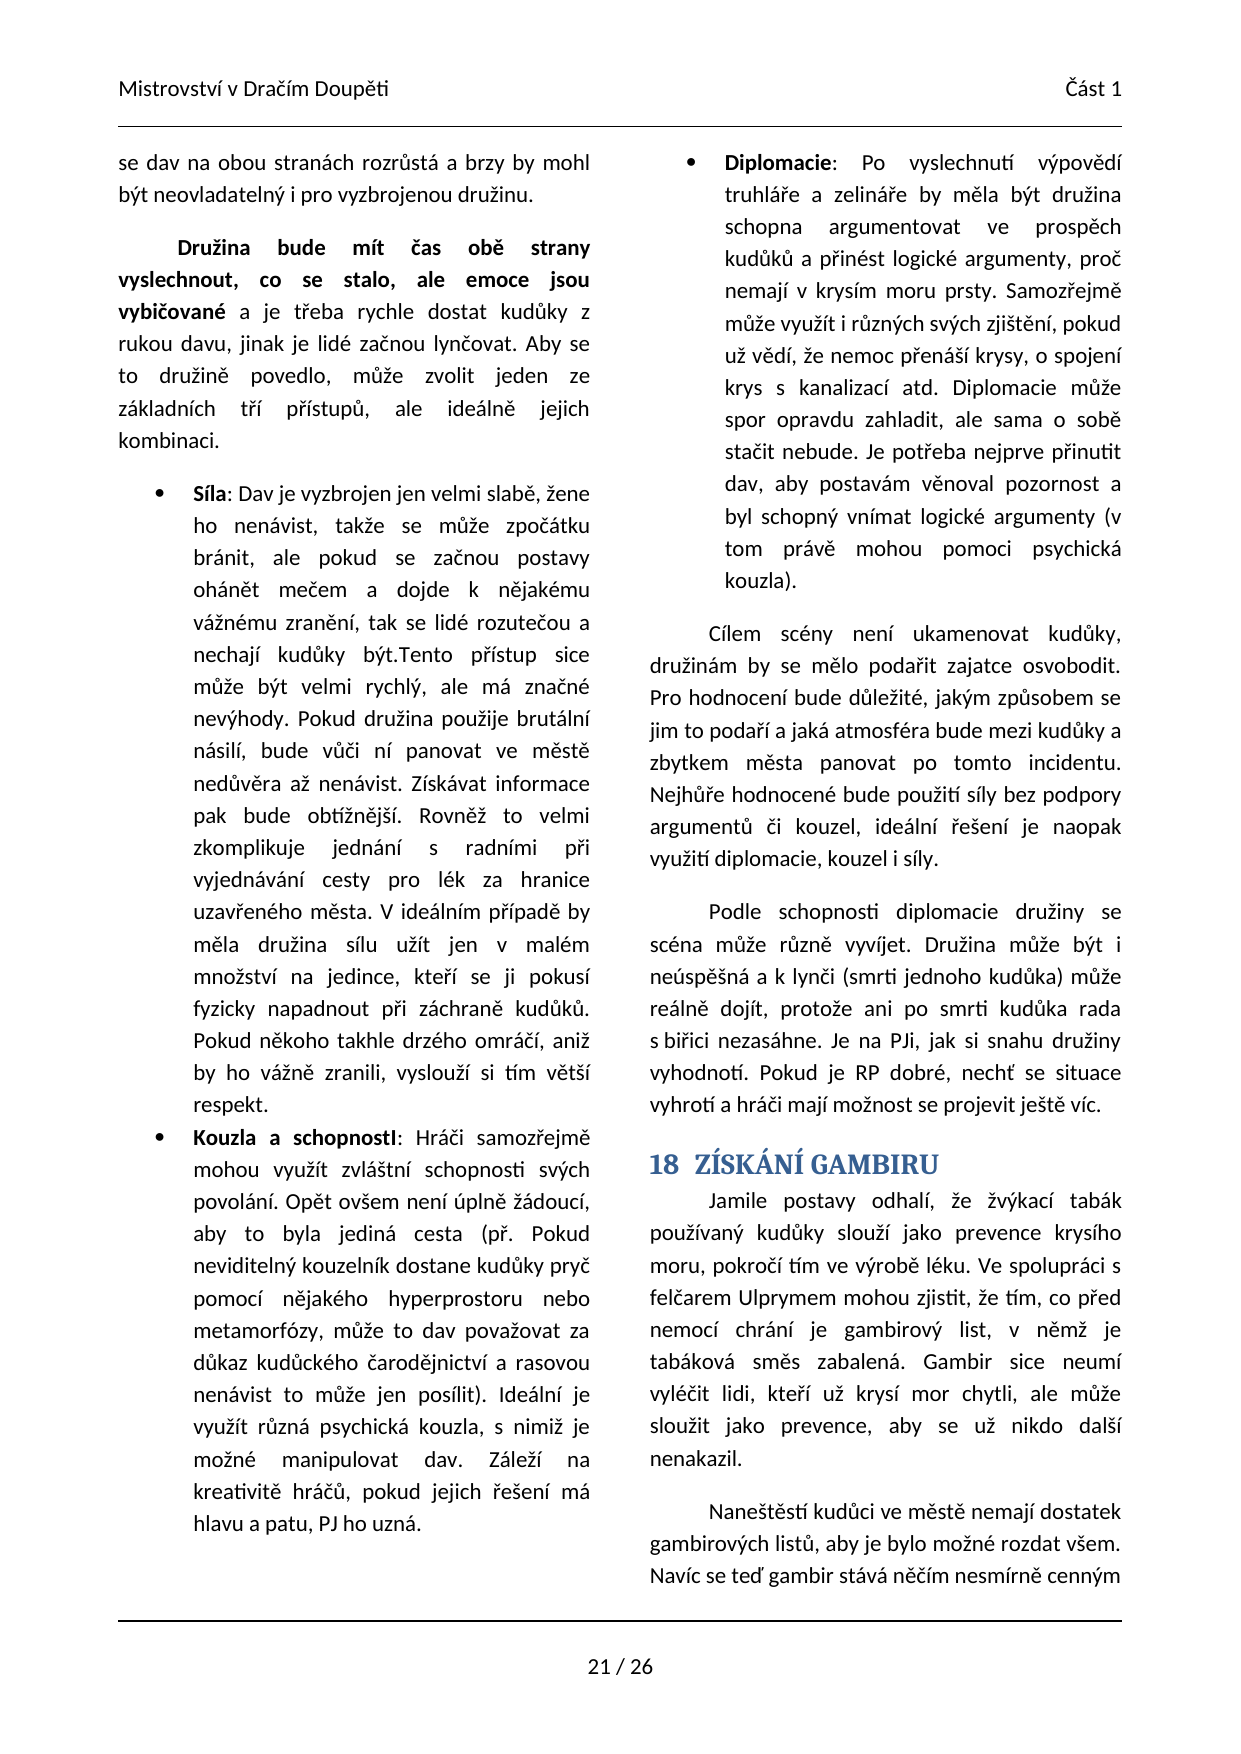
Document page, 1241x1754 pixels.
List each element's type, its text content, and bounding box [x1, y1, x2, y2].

subtitle Získání gambiru [649, 1148, 1122, 1181]
list Diplomacie: Po vyslechnutí výpovědí truhláře a zelináře by měla být družina schopna argumentovat ve prospěch kudůků a přinést logické argumenty, proč nemají v krysím moru prsty. Samozřejmě může využít i různých svých zjištění, pokud už vědí, že nemoc přenáší krysy, o spojení krys s kanalizací atd. Diplomacie může spor opravdu zahladit, ale sama o sobě stačit nebude. Je potřeba nejprve přinutit dav, aby postavám věnoval pozornost a byl schopný vnímat logické argumenty (v tom právě mohou pomoci psychická kouzla). [687, 148, 1122, 594]
text Jamile postavy odhalí, že žvýkací tabák používaný kudůky slouží jako prevence krysího moru, pokročí tím ve výrobě léku. Ve spolupráci s felčarem Ulprymem mohou zjistit, že tím, co před nemocí chrání je gambirový list, v němž je tabáková směs zabalená. Gambir sice neumí vyléčit lidi, kteří už krysí mor chytli, ale může sloužit jako prevence, aby se už nikdo další nenakazil. [649, 1186, 1122, 1472]
text Podle schopnosti diplomacie družiny se scéna může různě vyvíjet. Družina může být i neúspěšná a k lynči (smrti jednoho kudůka) může reálně dojít, protože ani po smrti kudůka rada s biřici nezasáhne. Je na PJi, jak si snahu družiny vyhodnotí. Pokud je RP dobré, nechť se situace vyhrotí a hráči mají možnost se projevit ještě víc. [649, 897, 1122, 1119]
text Družina bude mít čas obě strany vyslechnout, co se stalo, ale emoce jsou vybičované a je třeba rychle dostat kudůky z rukou davu, jinak je lidé začnou lynčovat. Aby se to družině povedlo, může zvolit jeden ze základních tří přístupů, ale ideálně jejich kombinaci. [118, 233, 591, 454]
list Síla: Dav je vyzbrojen jen velmi slabě, žene ho nenávist, takže se může zpočátku bránit, ale pokud se začnou postavy ohánět mečem a dojde k nějakému vážnému zranění, tak se lidé rozutečou a nechají kudůky být.Tento přístup sice může být velmi rychlý, ale má značné nevýhody. Pokud družina použije brutální násilí, bude vůči ní panovat ve městě nedůvěra až nenávist. Získávat informace pak bude obtížnější. Rovněž to velmi zkomplikuje jednání s radními při vyjednávání cesty pro lék za hranice uzavřeného města. V ideálním případě by měla družina sílu užít jen v malém množství na jedince, kteří se ji pokusí fyzicky napadnout při záchraně kudůků. Pokud někoho takhle drzého omráčí, aniž by ho vážně zranili, vyslouží si tím větší respekt. [156, 479, 591, 1119]
list Kouzla a schopnostI: Hráči samozřejmě mohou využít zvláštní schopnosti svých povolání. Opět ovšem není úplně žádoucí, aby to byla jediná cesta (př. Pokud neviditelný kouzelník dostane kudůky pryč pomocí nějakého hyperprostoru nebo metamorfózy, může to dav považovat za důkaz kudůckého čarodějnictví a rasovou nenávist to může jen posílit). Ideální je využít různá psychická kouzla, s nimiž je možné manipulovat dav. Záleží na kreativitě hráčů, pokud jejich řešení má hlavu a patu, PJ ho uzná. [156, 1123, 591, 1537]
text Cílem scény není ukamenovat kudůky, družinám by se mělo podařit zajatce osvobodit. Pro hodnocení bude důležité, jakým způsobem se jim to podaří a jaká atmosféra bude mezi kudůky a zbytkem města panovat po tomto incidentu. Nejhůře hodnocené bude použití síly bez podpory argumentů či kouzel, ideální řešení je naopak využití diplomacie, kouzel i síly. [649, 619, 1122, 872]
